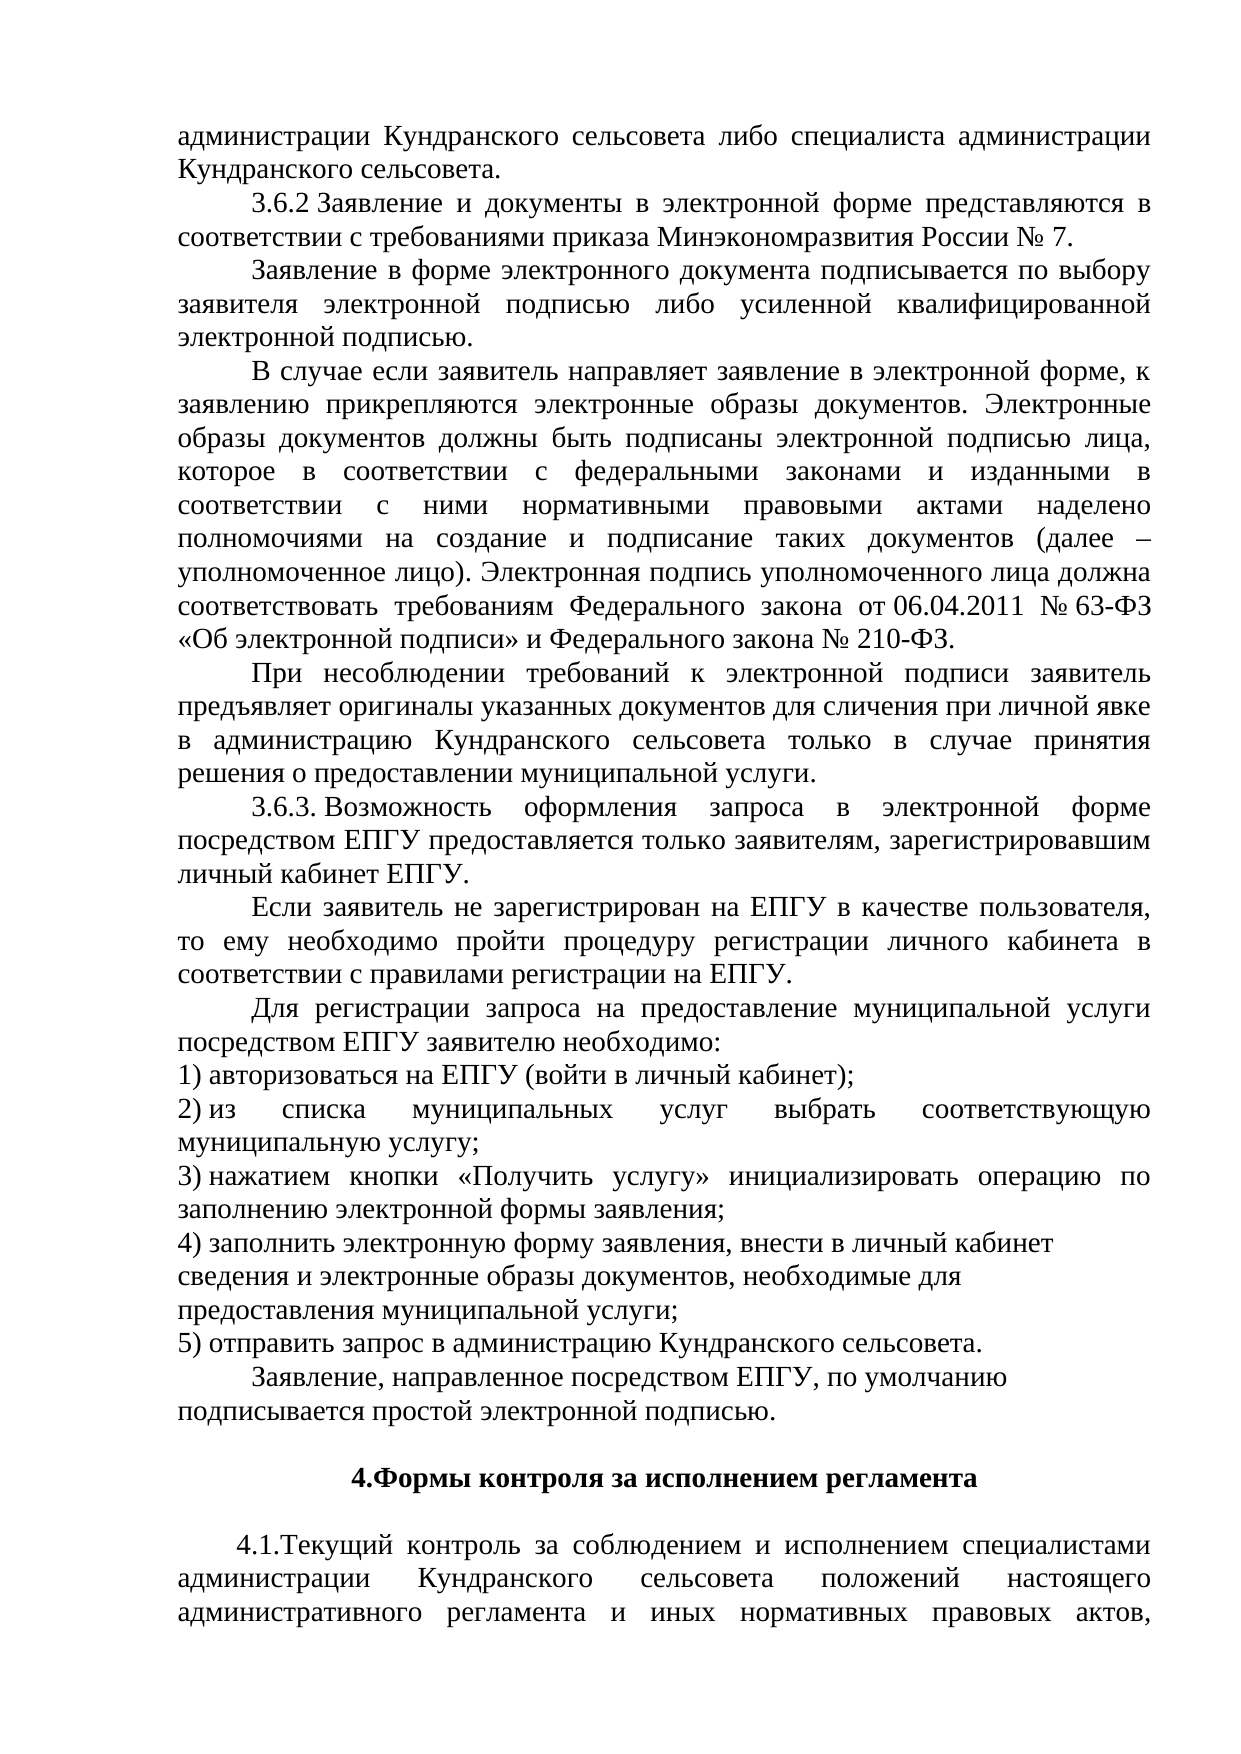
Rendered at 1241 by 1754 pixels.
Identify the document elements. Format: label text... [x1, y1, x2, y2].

text 2) из списка муниципальных услуг выбрать соответствующую муниципальную услугу; [177, 1091, 1152, 1158]
text 5) отправить запрос в администрацию Кундранского сельсовета. [177, 1326, 1152, 1359]
text Заявление в форме электронного документа подписывается по выбору заявителя электронной подписью либо усиленной квалифицированной электронной подписью. [177, 252, 1152, 353]
text 3.6.2 Заявление и документы в электронной форме представляются в соответствии с требованиями приказа Минэкономразвития России № 7. [177, 185, 1152, 252]
text 1) авторизоваться на ЕПГУ (войти в личный кабинет); [177, 1057, 1152, 1091]
text 3.6.3. Возможность оформления запроса в электронной форме посредством ЕПГУ предоставляется только заявителям, зарегистрировавшим личный кабинет ЕПГУ. [177, 789, 1152, 889]
text В случае если заявитель направляет заявление в электронной форме, к заявлению прикрепляются электронные образы документов. Электронные образы документов должны быть подписаны электронной подписью лица, которое в соответствии с федеральными законами и изданными в соответствии с ними нормативными правовыми актами наделено полномочиями на создание и подписание таких документов (далее – уполномоченное лицо). Электронная подпись уполномоченного лица должна соответствовать требованиям Федерального закона от 06.04.2011 № 63-ФЗ «Об электронной подписи» и Федерального закона № 210-ФЗ. [177, 353, 1152, 655]
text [177, 118, 1152, 185]
text Если заявитель не зарегистрирован на ЕПГУ в качестве пользователя, то ему необходимо пройти процедуру регистрации личного кабинета в соответствии с правилами регистрации на ЕПГУ. [177, 889, 1152, 990]
text При несоблюдении требований к электронной подписи заявитель предъявляет оригиналы указанных документов для сличения при личной явке в администрацию Кундранского сельсовета только в случае принятия решения о предоставлении муниципальной услуги. [177, 655, 1152, 789]
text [177, 1527, 1152, 1627]
text 4) заполнить электронную форму заявления, внести в личный кабинет сведения и электронные образы документов, необходимые для предоставления муниципальной услуги; [177, 1225, 1152, 1326]
text 3) нажатием кнопки «Получить услугу» инициализировать операцию по заполнению электронной формы заявления; [177, 1158, 1152, 1225]
text Для регистрации запроса на предоставление муниципальной услуги посредством ЕПГУ заявителю необходимо: [177, 990, 1152, 1057]
text 4.Формы контроля за исполнением регламента [177, 1460, 1152, 1493]
text Заявление, направленное посредством ЕПГУ, по умолчанию подписывается простой электронной подписью. [177, 1359, 1152, 1426]
